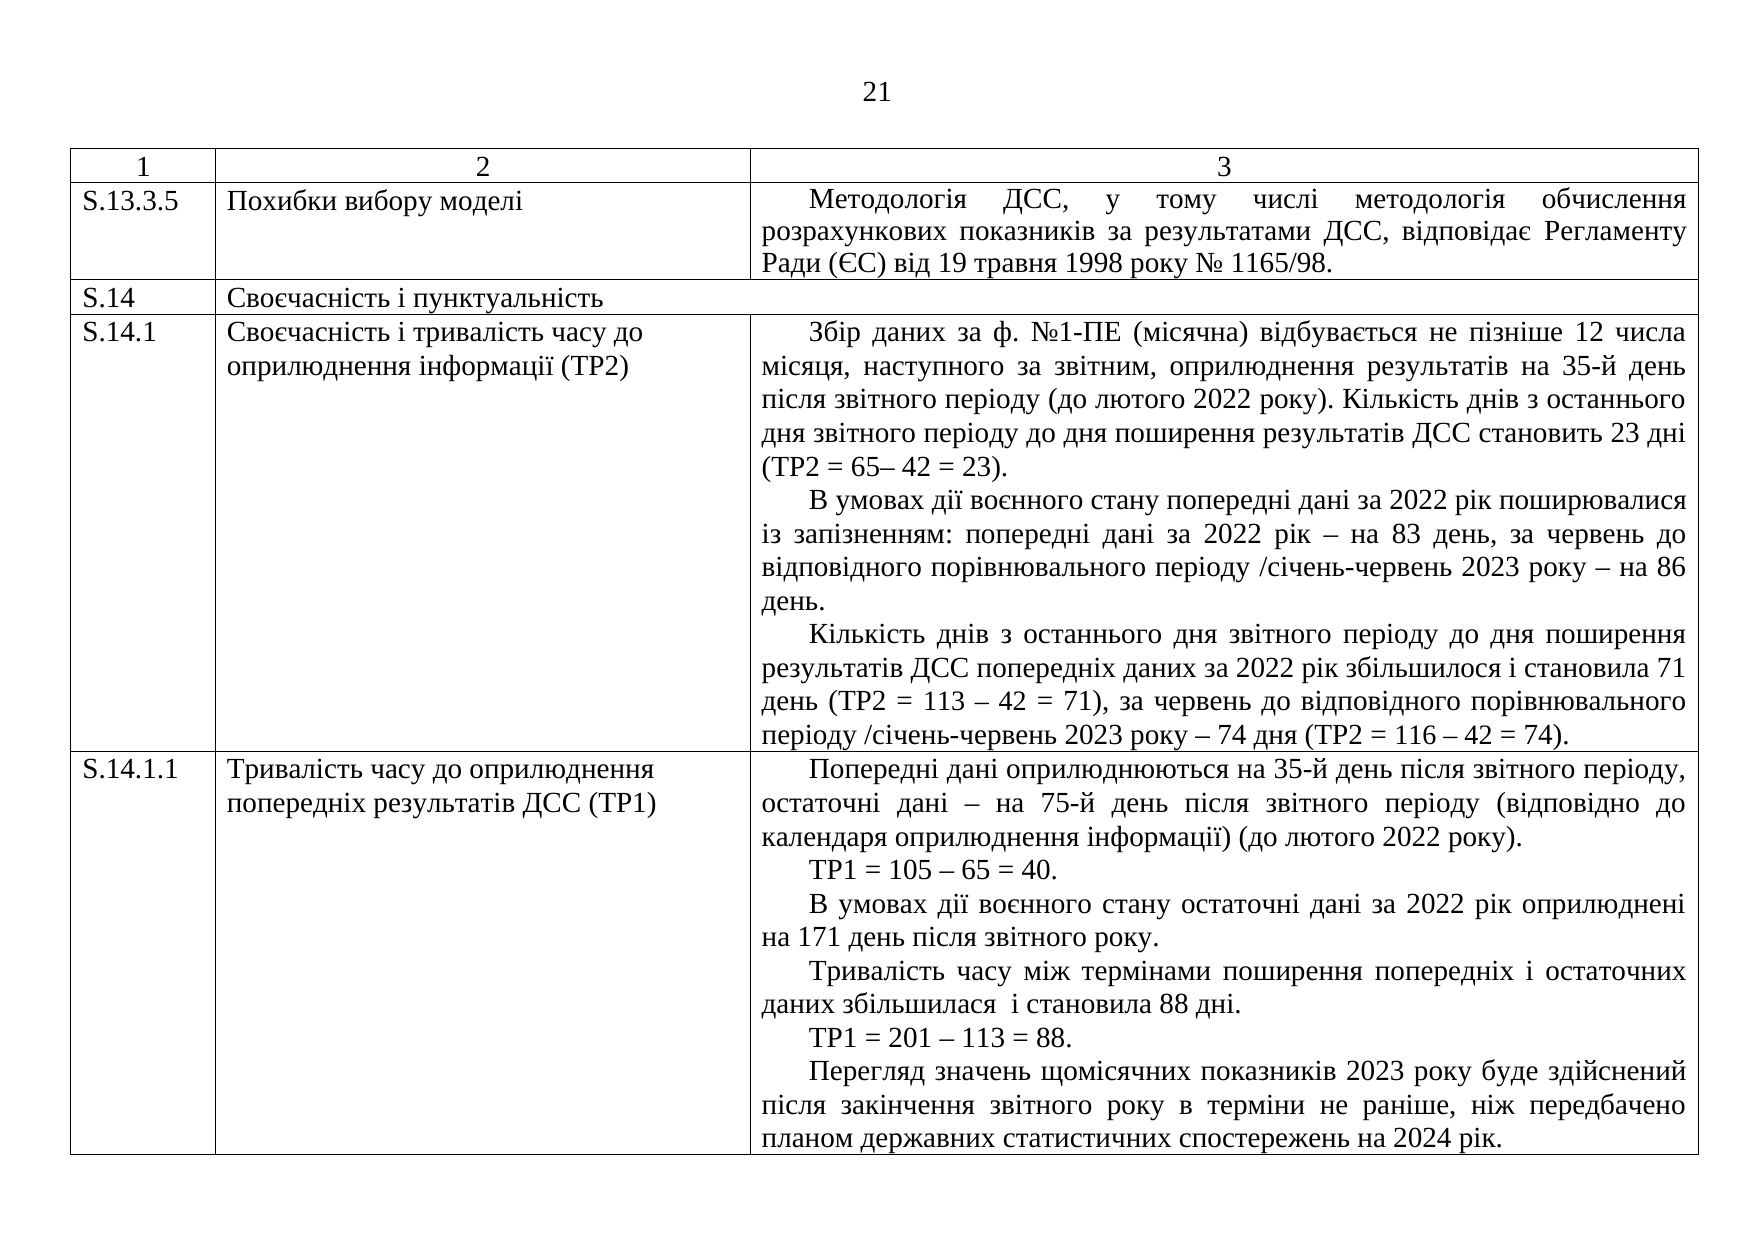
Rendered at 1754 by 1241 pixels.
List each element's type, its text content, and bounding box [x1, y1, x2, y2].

table_header 1 [71, 149, 215, 182]
table_header 2 [216, 149, 750, 182]
table_cell S.14.1.1 [71, 752, 215, 1154]
table_cell S.13.3.5 [71, 183, 215, 279]
table_cell Своєчасність і пунктуальність [216, 280, 1698, 313]
table_header 3 [751, 149, 1698, 182]
table_cell Похибки вибору моделі [216, 183, 750, 279]
table_cell Методологія ДСС, у тому числі методологія обчислення розрахункових показників за результатами ДСС, відповідає Регламенту Ради (ЄС) від 19 травня 1998 року № 1165/98. [751, 183, 1698, 279]
table_cell Збір даних за ф. №1-ПЕ (місячна) відбувається не пізніше 12 числа місяця, наступного за звітним, оприлюднення результатів на 35-й день після звітного періоду (до лютого 2022 року). Кількість днів з останнього дня звітного періоду до дня поширення результатів ДСС становить 23 дні (ТР2 = 65– 42 = 23). В умовах дії воєнного стану попередні дані за 2022 рік поширювалися із запізненням: попередні дані за 2022 рік – на 83 день, за червень до відповідного порівнювального періоду /січень-червень 2023 року – на 86 день. Кількість днів з останнього дня звітного періоду до дня поширення результатів ДСС попередніх даних за 2022 рік збільшилося і становила 71 день (ТР2 = 113 – 42 = 71), за червень до відповідного порівнювального періоду /січень-червень 2023 року – 74 дня (ТР2 = 116 – 42 = 74). [751, 315, 1698, 751]
table_cell S.14 [71, 280, 215, 313]
table_cell Тривалість часу до оприлюднення попередніх результатів ДСС (TP1) [216, 752, 750, 1154]
table_cell Своєчасність і тривалість часу до оприлюднення інформації (TP2) [216, 315, 750, 751]
table_cell S.14.1 [71, 315, 215, 751]
table_cell Попередні дані оприлюднюються на 35-й день після звітного періоду, остаточні дані – на 75-й день після звітного періоду (відповідно до календаря оприлюднення інформації) (до лютого 2022 року). ТР1 = 105 – 65 = 40. В умовах дії воєнного стану остаточні дані за 2022 рік оприлюднені на 171 день після звітного року. Тривалість часу між термінами поширення попередніх і остаточних даних збільшилася і становила 88 дні. ТР1 = 201 – 113 = 88. Перегляд значень щомісячних показників 2023 року буде здійснений після закінчення звітного року в терміни не раніше, ніж передбачено планом державних статистичних спостережень на 2024 рік. [751, 752, 1698, 1154]
